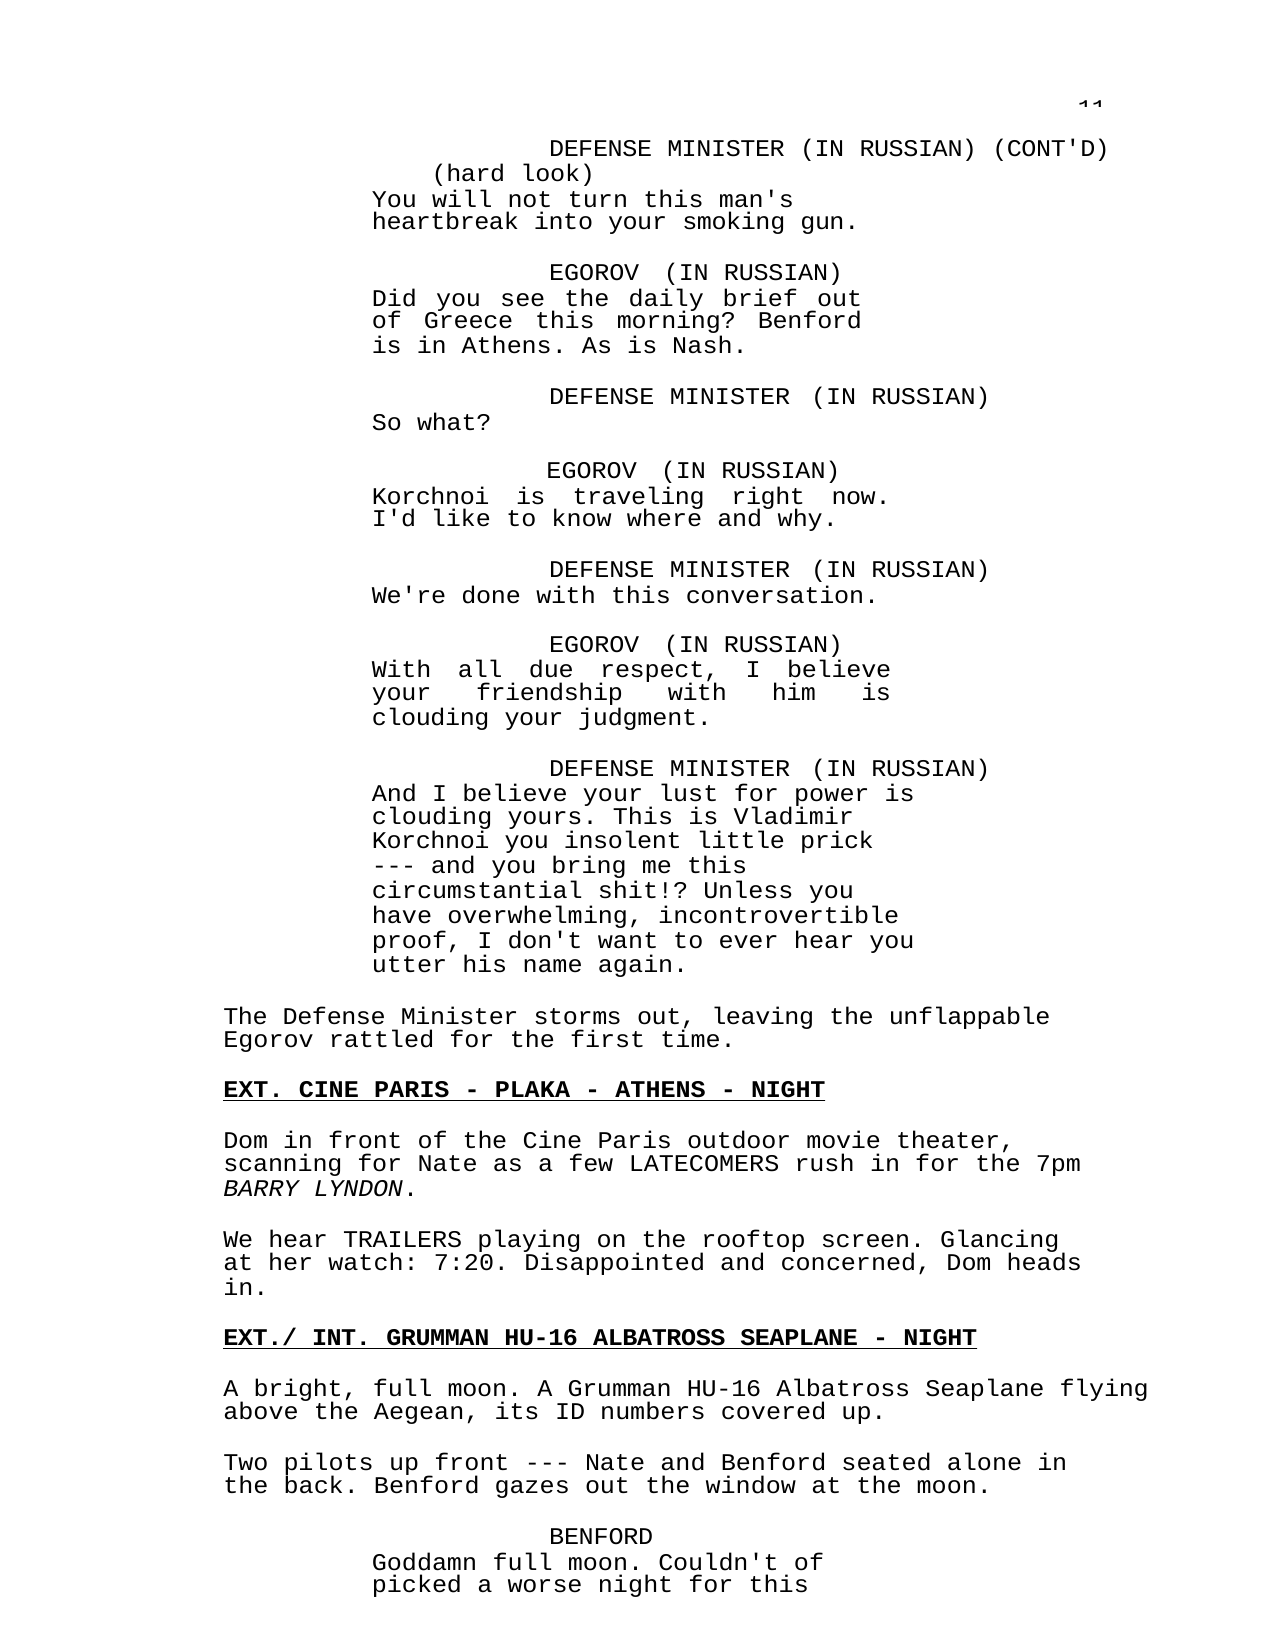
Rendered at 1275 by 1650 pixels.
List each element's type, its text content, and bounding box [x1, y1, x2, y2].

subtitle EXT./ INT. GRUMMAN HU-16 ALBATROSS SEAPLANE - NIGHT [223, 1325, 1187, 1353]
text A bright, full moon. A Grumman HU-16 Albatross Seaplane flying above the Aegean, its ID numbers covered up. [223, 1377, 1187, 1426]
subtitle EXT. CINE PARIS - PLAKA - ATHENS - NIGHT [223, 1078, 1187, 1105]
text You will not turn this man's heartbreak into your smoking gun. [372, 187, 893, 237]
subtitle EGOROV (IN RUSSIAN) [370, 458, 1016, 484]
text We're done with this conversation. [372, 583, 1187, 609]
text We hear TRAILERS playing on the rooftop screen. Glancing at her watch: 7:20. Disappointed and concerned, Dom heads in. [223, 1228, 1089, 1302]
text With all due respect, I believe your friendship with him is clouding your judgment. [372, 658, 891, 732]
text And I believe your lust for power is clouding yours. This is Vladimir Korchnoi you insolent little prick --- and you bring me this circumstantial shit!? Unless you have overwhelming, incontrovertible proof, I don't want to ever hear you utter his name again. [372, 782, 921, 980]
subtitle DEFENSE MINISTER (IN RUSSIAN) [549, 557, 1187, 583]
text DEFENSE MINISTER (IN RUSSIAN) (CONT'D) [549, 136, 1187, 162]
subtitle BENFORD [549, 1524, 1187, 1550]
text (hard look) [431, 162, 1187, 187]
subtitle DEFENSE MINISTER (IN RUSSIAN) [549, 384, 1187, 410]
subtitle DEFENSE MINISTER (IN RUSSIAN) [549, 755, 1187, 781]
text Korchnoi is traveling right now. I'd like to know where and why. [372, 484, 891, 534]
subtitle EGOROV (IN RUSSIAN) [549, 260, 1187, 286]
text The Defense Minister storms out, leaving the unflappable Egorov rattled for the first time. [223, 1005, 1076, 1054]
text So what? [372, 410, 1187, 436]
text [372, 1550, 921, 1600]
text Dom in front of the Cine Paris outdoor movie theater, scanning for Nate as a few LATECOMERS rush in for the 7pm BARRY LYNDON. [223, 1129, 1129, 1203]
subtitle EGOROV (IN RUSSIAN) [549, 631, 1187, 657]
text Two pilots up front --- Nate and Benford seated alone in the back. Benford gazes out the window at the moon. [223, 1451, 1089, 1501]
text Did you see the daily brief out of Greece this morning? Benford is in Athens. As is Nash. [372, 286, 862, 361]
